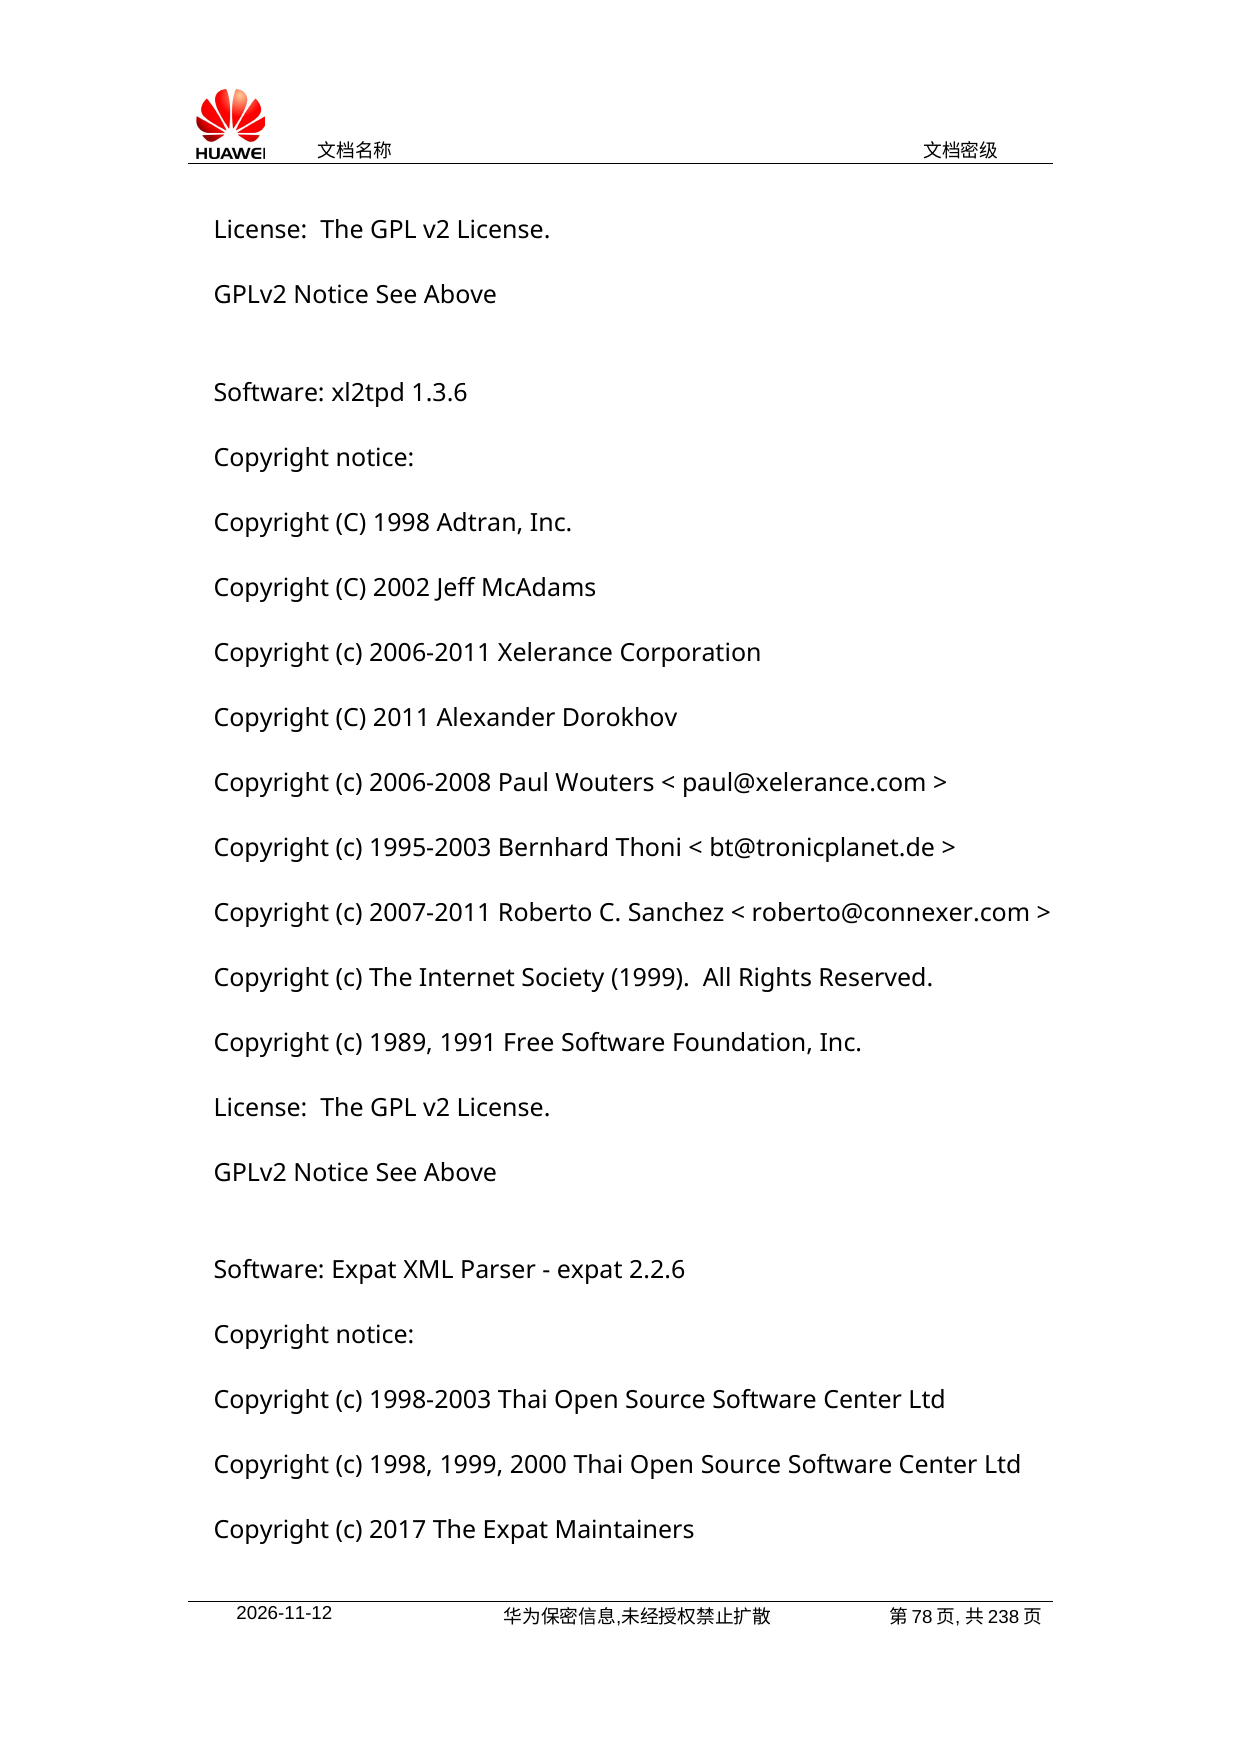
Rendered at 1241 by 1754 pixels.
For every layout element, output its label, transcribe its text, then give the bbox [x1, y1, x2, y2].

text Copyright (c) 1998-2003 Thai Open Source Software Center Ltd [187, 1366, 1053, 1431]
text Copyright (c) 1989, 1991 Free Software Foundation, Inc. [187, 1009, 1053, 1074]
picture [196, 89, 265, 159]
text Copyright (c) 1998, 1999, 2000 Thai Open Source Software Center Ltd [187, 1431, 1053, 1496]
text Copyright (c) 1995-2003 Bernhard Thoni < bt@tronicplanet.de > [187, 814, 1053, 879]
text GPLv2 Notice See Above [187, 1139, 1053, 1204]
text Copyright (c) 2007-2011 Roberto C. Sanchez < roberto@connexer.com > [187, 879, 1053, 944]
text Software: Expat XML Parser - expat 2.2.6 [187, 1236, 1053, 1301]
text Copyright (C) 2002 Jeff McAdams [187, 554, 1053, 619]
text Copyright (c) The Internet Society (1999). All Rights Reserved. [187, 944, 1053, 1009]
text License: The GPL v2 License. [187, 1074, 1053, 1139]
text GPLv2 Notice See Above [187, 261, 1053, 326]
text Copyright notice: [187, 1301, 1053, 1366]
text Copyright (c) 2017 The Expat Maintainers [187, 1496, 1053, 1561]
text License: The GPL v2 License. [187, 196, 1053, 261]
text Copyright (c) 2006-2011 Xelerance Corporation [187, 619, 1053, 684]
text Copyright (c) 2006-2008 Paul Wouters < paul@xelerance.com > [187, 749, 1053, 814]
text Copyright (C) 2011 Alexander Dorokhov [187, 684, 1053, 749]
text Copyright notice: [187, 424, 1053, 489]
text Software: xl2tpd 1.3.6 [187, 359, 1053, 424]
text Copyright (C) 1998 Adtran, Inc. [187, 489, 1053, 554]
